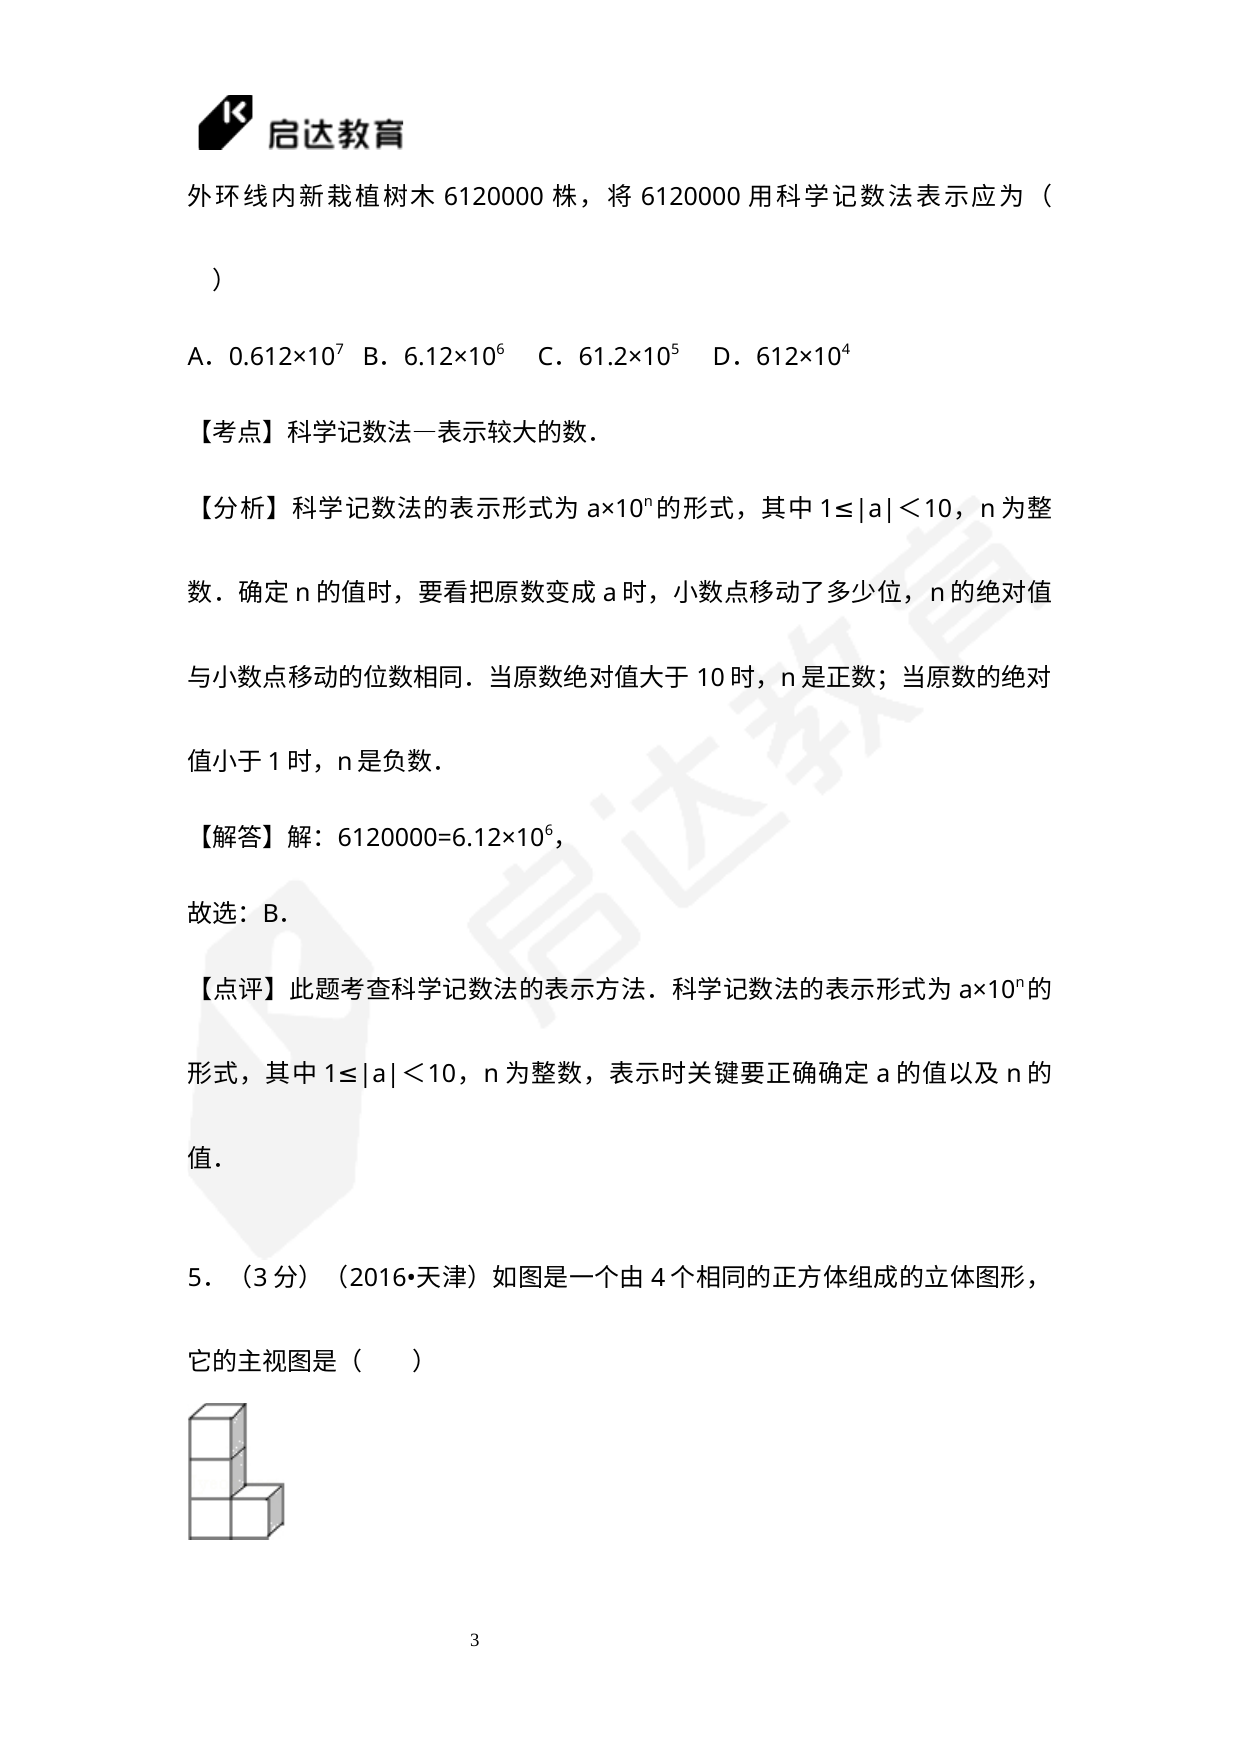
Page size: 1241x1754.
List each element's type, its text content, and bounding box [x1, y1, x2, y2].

text 【分析】科学记数法的表示形式为a×10n的形式，其中1≤|a|＜10，n为整数．确定n的值时，要看把原数变成a时，小数点移动了多少位，n的绝对值与小数点移动的位数相同．当原数绝对值大于10时，n是正数；当原数的绝对值小于1时，n是负数． [187, 474, 1053, 792]
text 【点评】此题考查科学记数法的表示方法．科学记数法的表示形式为a×10n的形式，其中1≤|a|＜10，n为整数，表示时关键要正确确定a的值以及n的值． [187, 955, 1053, 1189]
text 4．（3分）（2016•天津）2016年5月24日《天津日报》报道，2015年天津外环线内新栽植树木6120000株，将6120000用科学记数法表示应为（ ） [187, 162, 1053, 311]
text 故选：B． [187, 879, 1053, 944]
text A．0.612×107 B．6.12×106 C．61.2×105 D．612×104 [187, 322, 1053, 387]
picture [187, 1403, 285, 1540]
text 【解答】解：6120000=6.12×106， [187, 803, 1053, 868]
text 【考点】科学记数法—表示较大的数． [187, 398, 1053, 463]
picture [198, 95, 404, 150]
text 5．（3分）（2016•天津）如图是一个由4个相同的正方体组成的立体图形，它的主视图是（ ） [187, 1243, 1053, 1392]
